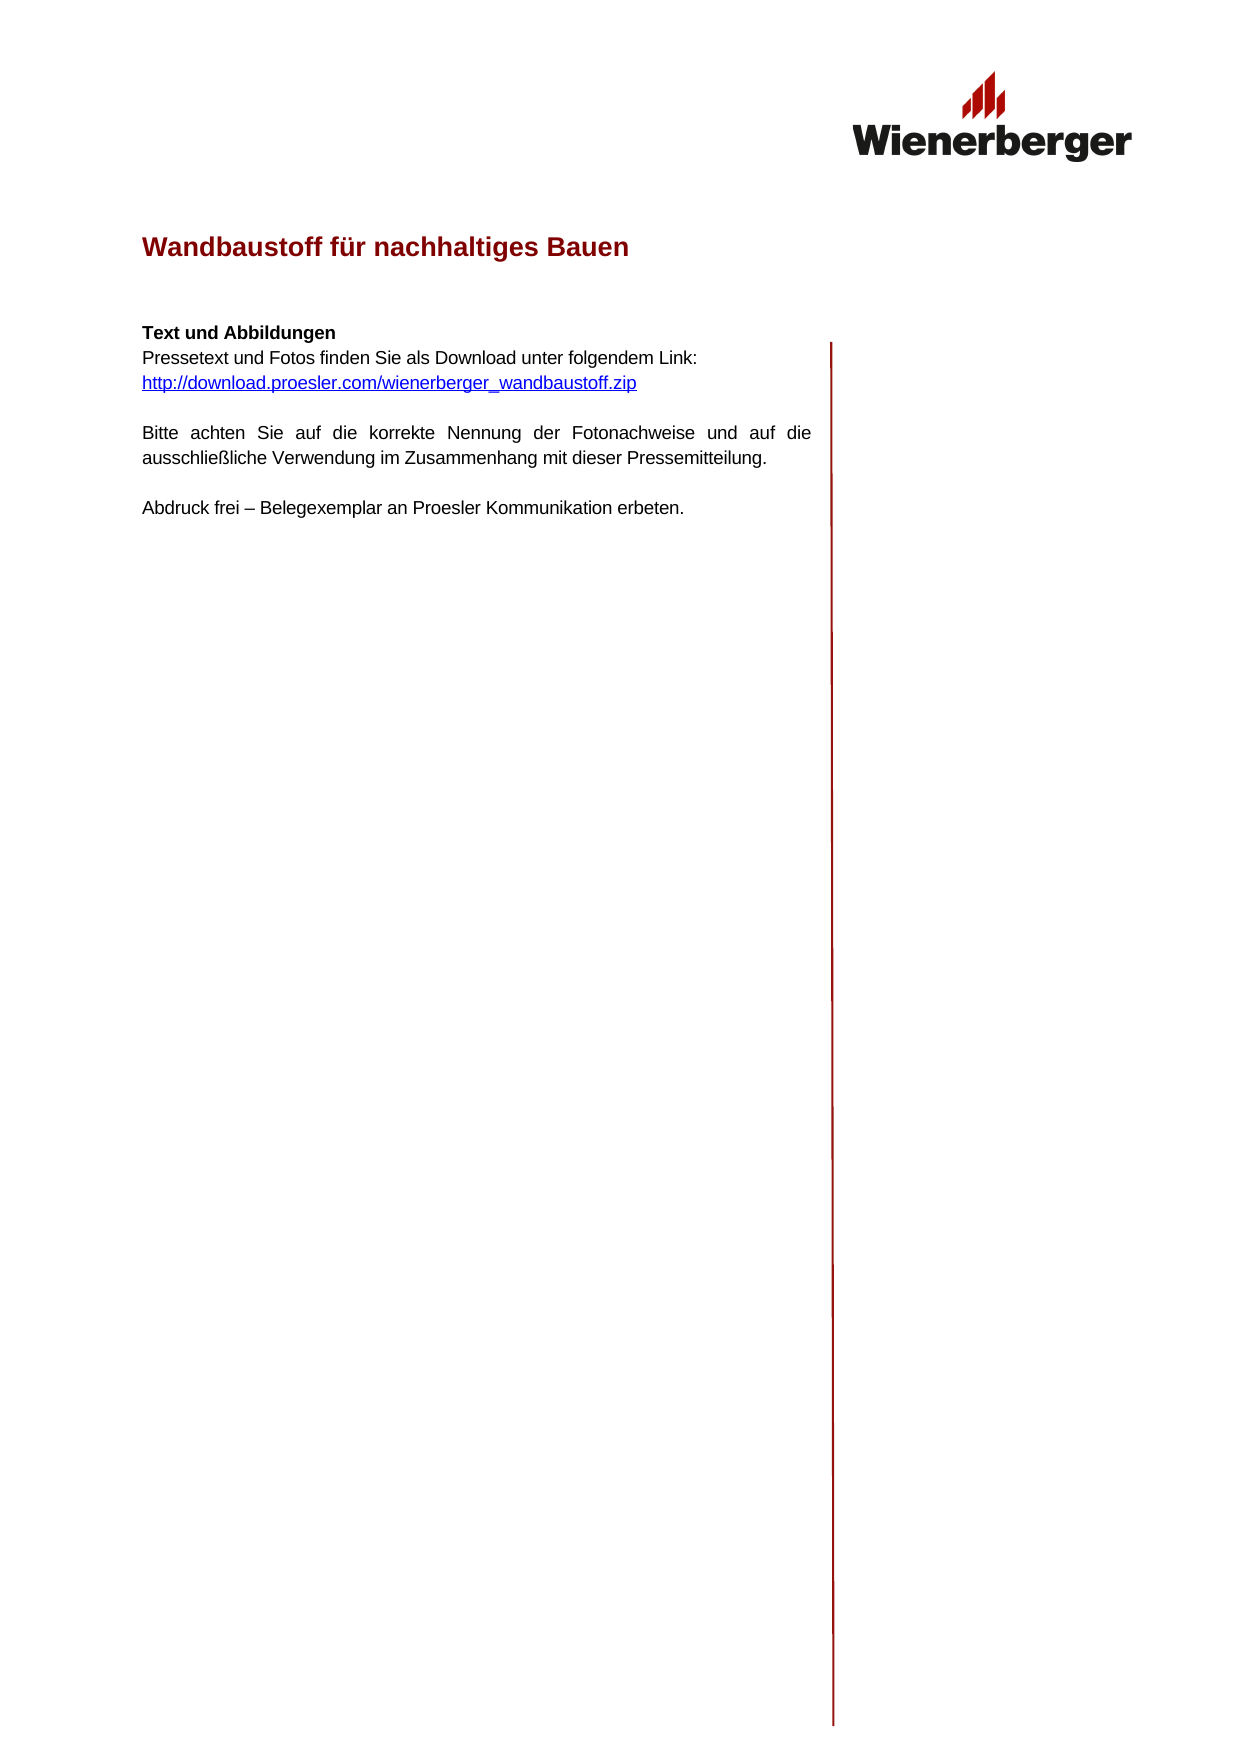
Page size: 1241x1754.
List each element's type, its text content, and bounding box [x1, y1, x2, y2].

text http://download.proesler.com/wienerberger_wandbaustoff.zip [142, 369, 812, 394]
text Bitte achten Sie auf die korrekte Nennung der Fotonachweise und auf die ausschließliche Verwendung im Zusammenhang mit dieser Pressemitteilung. [142, 419, 812, 469]
text Pressetext und Fotos finden Sie als Download unter folgendem Link: [142, 344, 812, 369]
text Abdruck frei – Belegexemplar an Proesler Kommunikation erbeten. [142, 494, 812, 519]
text Text und Abbildungen [142, 319, 812, 344]
picture [852, 71, 1132, 162]
